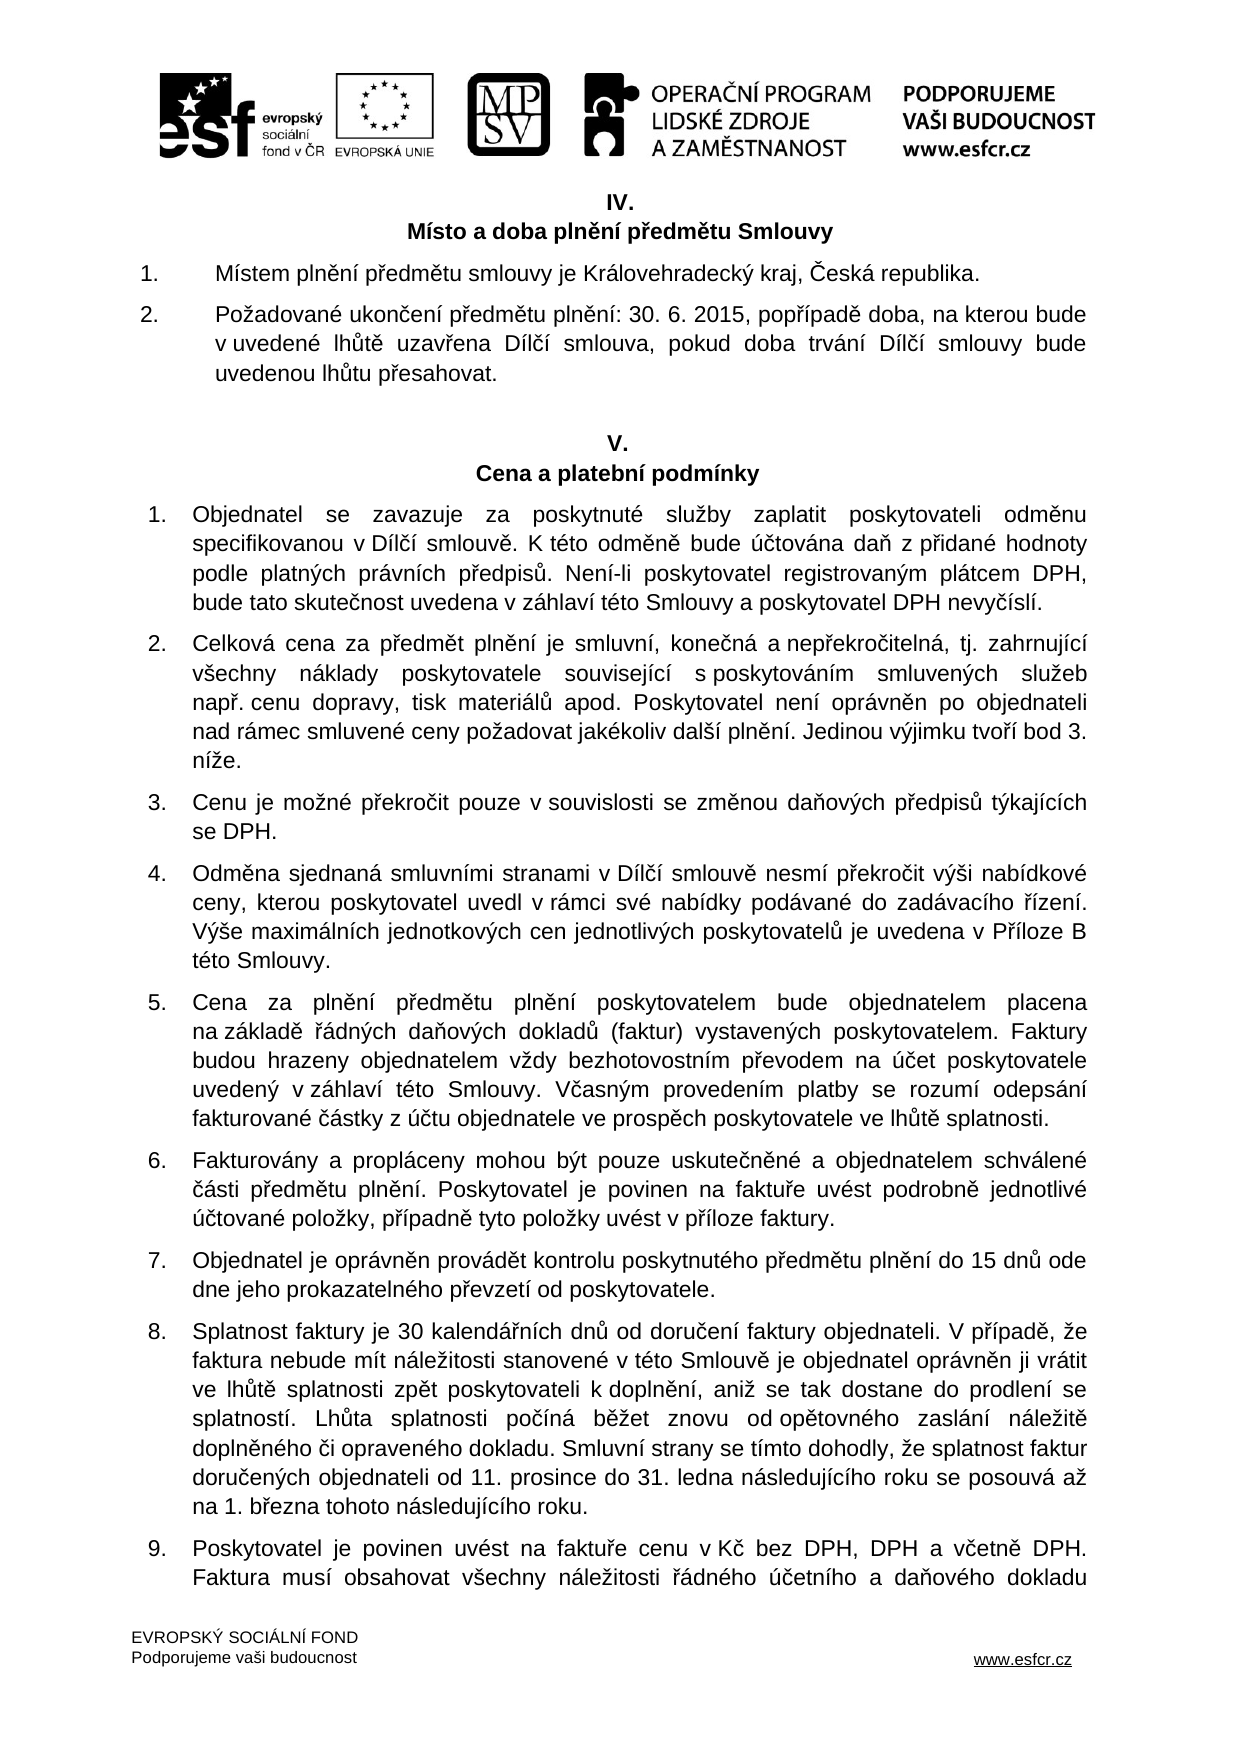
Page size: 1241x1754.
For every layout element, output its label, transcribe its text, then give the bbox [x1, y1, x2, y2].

list Odměna sjednaná smluvními stranami v Dílčí smlouvě nesmí překročit výši nabídkové ceny, kterou poskytovatel uvedl v rámci své nabídky podávané do zadávacího řízení. Výše maximálních jednotkových cen jednotlivých poskytovatelů je uvedena v Příloze B této Smlouvy. [148, 857, 1087, 973]
list Objednatel je oprávněn provádět kontrolu poskytnutého předmětu plnění do 15 dnů ode dne jeho prokazatelného převzetí od poskytovatele. [148, 1244, 1087, 1302]
list Cenu je možné překročit pouze v souvislosti se změnou daňových předpisů týkajících se DPH. [148, 786, 1087, 844]
text Cena a platební podmínky [148, 457, 1087, 486]
list Objednatel se zavazuje za poskytnuté služby zaplatit poskytovateli odměnu specifikovanou v Dílčí smlouvě. K této odměně bude účtována daň z přidané hodnoty podle platných právních předpisů. Není-li poskytovatel registrovaným plátcem DPH, bude tato skutečnost uvedena v záhlaví této Smlouvy a poskytovatel DPH nevyčíslí. [148, 498, 1087, 615]
list Fakturovány a propláceny mohou být pouze uskutečněné a objednatelem schválené části předmětu plnění. Poskytovatel je povinen na faktuře uvést podrobně jednotlivé účtované položky, případně tyto položky uvést v příloze faktury. [148, 1144, 1087, 1232]
list Splatnost faktury je 30 kalendářních dnů od doručení faktury objednateli. V případě, že faktura nebude mít náležitosti stanovené v této Smlouvě je objednatel oprávněn ji vrátit ve lhůtě splatnosti zpět poskytovateli k doplnění, aniž se tak dostane do prodlení se splatností. Lhůta splatnosti počíná běžet znovu od opětovného zaslání náležitě doplněného či opraveného dokladu. Smluvní strany se tímto dohodly, že splatnost faktur doručených objednateli od 11. prosince do 31. ledna následujícího roku se posouvá až na 1. března tohoto následujícího roku. [148, 1315, 1087, 1519]
list Celková cena za předmět plnění je smluvní, konečná a nepřekročitelná, tj. zahrnující všechny náklady poskytovatele související s poskytováním smluvených služeb např. cenu dopravy, tisk materiálů apod. Poskytovatel není oprávněn po objednateli nad rámec smluvené ceny požadovat jakékoliv další plnění. Jedinou výjimku tvoří bod 3. níže. [148, 627, 1087, 773]
list Požadované ukončení předmětu plnění: 30. 6. 2015, popřípadě doba, na kterou bude v uvedené lhůtě uzavřena Dílčí smlouva, pokud doba trvání Dílčí smlouvy bude uvedenou lhůtu přesahovat. [140, 298, 1087, 386]
list Místem plnění předmětu smlouvy je Královehradecký kraj, Česká republika. [140, 257, 1087, 286]
list Cena za plnění předmětu plnění poskytovatelem bude objednatelem placena na základě řádných daňových dokladů (faktur) vystavených poskytovatelem. Faktury budou hrazeny objednatelem vždy bezhotovostním převodem na účet poskytovatele uvedený v záhlaví této Smlouvy. Včasným provedením platby se rozumí odepsání fakturované částky z účtu objednatele ve prospěch poskytovatele ve lhůtě splatnosti. [148, 986, 1087, 1132]
text V. [148, 427, 1087, 457]
picture [159, 73, 1096, 162]
text Místo a doba plnění předmětu Smlouvy [148, 215, 1093, 244]
text IV. [148, 186, 1093, 215]
